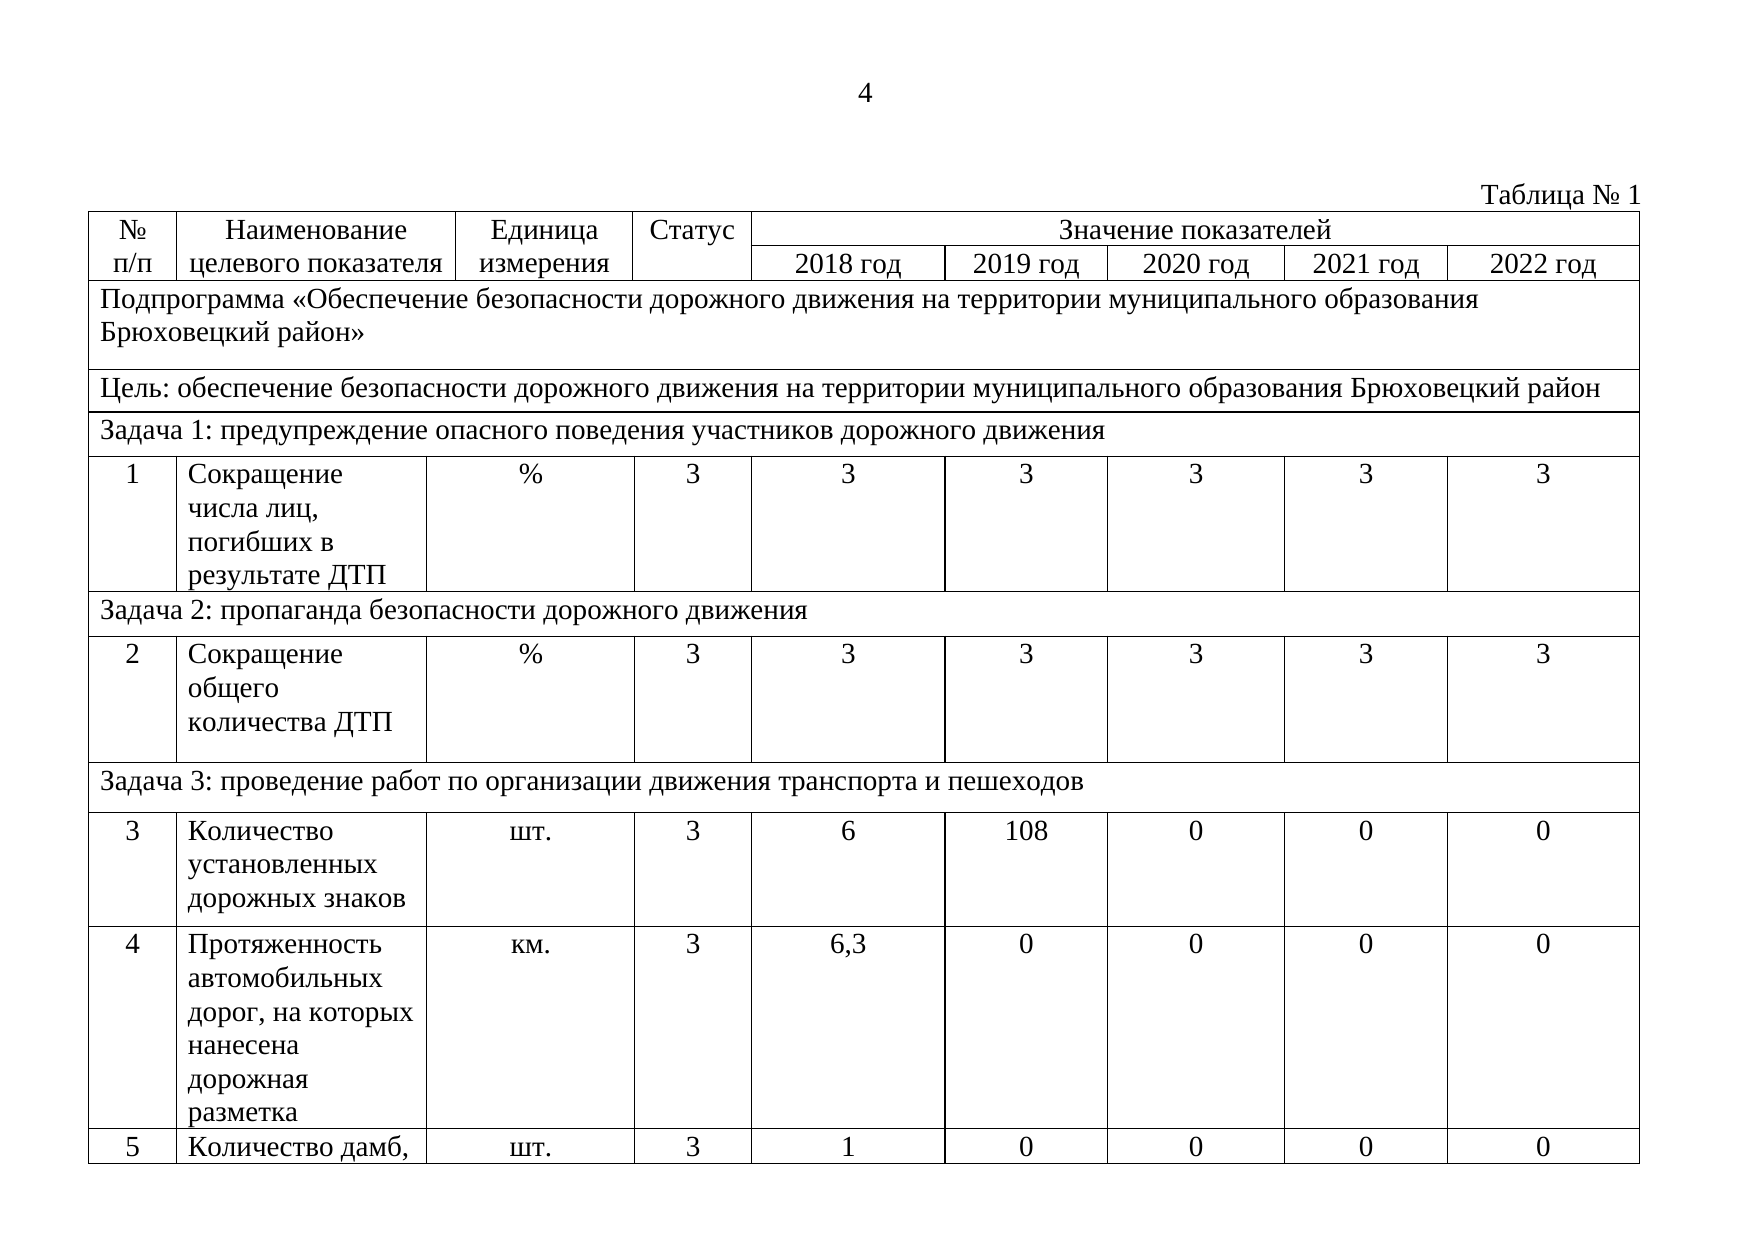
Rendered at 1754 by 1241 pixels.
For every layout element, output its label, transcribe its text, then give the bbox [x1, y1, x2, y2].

table_cell шт. [427, 813, 634, 926]
table_cell 0 [1108, 1129, 1284, 1162]
table_cell 3 [89, 813, 176, 926]
table_cell 3 [635, 457, 751, 591]
table_cell 0 [1108, 927, 1284, 1128]
table_cell 0 [1285, 813, 1447, 926]
table_cell шт. [427, 1129, 634, 1162]
table_cell 3 [635, 1129, 751, 1162]
table_cell 3 [946, 457, 1107, 591]
table_cell 3 [1448, 637, 1639, 762]
table_cell 0 [1448, 813, 1639, 926]
table_cell 3 [635, 813, 751, 926]
table_cell км. [427, 927, 634, 1128]
table_cell 2018 год [752, 246, 944, 280]
table_header Наименование целевого показателя [177, 212, 455, 280]
table_cell 6,3 [752, 927, 944, 1128]
table_cell 1 [752, 1129, 944, 1162]
table_header № п/п [89, 212, 176, 280]
text Таблица № 1 [89, 177, 1642, 211]
table_cell 3 [1285, 637, 1447, 762]
table_cell % [427, 637, 634, 762]
table_cell 3 [635, 637, 751, 762]
table_cell Задача 2: пропаганда безопасности дорожного движения [89, 592, 1639, 636]
table_cell 108 [946, 813, 1107, 926]
table_cell Задача 3: проведение работ по организации движения транспорта и пешеходов [89, 763, 1639, 812]
table_cell Сокращение общего количества ДТП [177, 637, 426, 762]
table_cell 0 [1108, 813, 1284, 926]
table_cell 2021 год [1285, 246, 1447, 280]
table_cell 3 [946, 637, 1107, 762]
table_header Единица измерения [456, 212, 632, 280]
table_cell 3 [635, 927, 751, 1128]
table_cell 3 [1108, 457, 1284, 591]
table_cell 2019 год [946, 246, 1107, 280]
table_cell Цель: обеспечение безопасности дорожного движения на территории муниципального образования Брюховецкий район [89, 370, 1639, 411]
table_cell 3 [1285, 457, 1447, 591]
table_cell 2 [89, 637, 176, 762]
table_cell 0 [1448, 1129, 1639, 1162]
table_cell 3 [752, 637, 944, 762]
table_cell 1 [89, 457, 176, 591]
table_cell 3 [1448, 457, 1639, 591]
table_cell 5 [89, 1129, 176, 1162]
table_cell Количество установленных дорожных знаков [177, 813, 426, 926]
table_cell 0 [946, 927, 1107, 1128]
table_cell Сокращение числа лиц, погибших в результате ДТП [177, 457, 426, 591]
table_cell 3 [1108, 637, 1284, 762]
table_cell 4 [89, 927, 176, 1128]
table_cell 6 [752, 813, 944, 926]
table_cell 0 [1285, 1129, 1447, 1162]
table_cell 3 [752, 457, 944, 591]
table_header Значение показателей [752, 212, 1639, 245]
table_cell 0 [1285, 927, 1447, 1128]
table_cell 0 [1448, 927, 1639, 1128]
table_cell 0 [946, 1129, 1107, 1162]
table_cell Задача 1: предупреждение опасного поведения участников дорожного движения [89, 413, 1639, 456]
table_cell 2022 год [1448, 246, 1639, 280]
table_cell Подпрограмма «Обеспечение безопасности дорожного движения на территории муниципального образования Брюховецкий район» [89, 281, 1639, 369]
table_cell % [427, 457, 634, 591]
table_cell 2020 год [1108, 246, 1284, 280]
table_cell Протяженность автомобильных дорог, на которых нанесена дорожная разметка [177, 927, 426, 1128]
table_header Статус [633, 212, 751, 280]
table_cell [177, 1129, 426, 1162]
